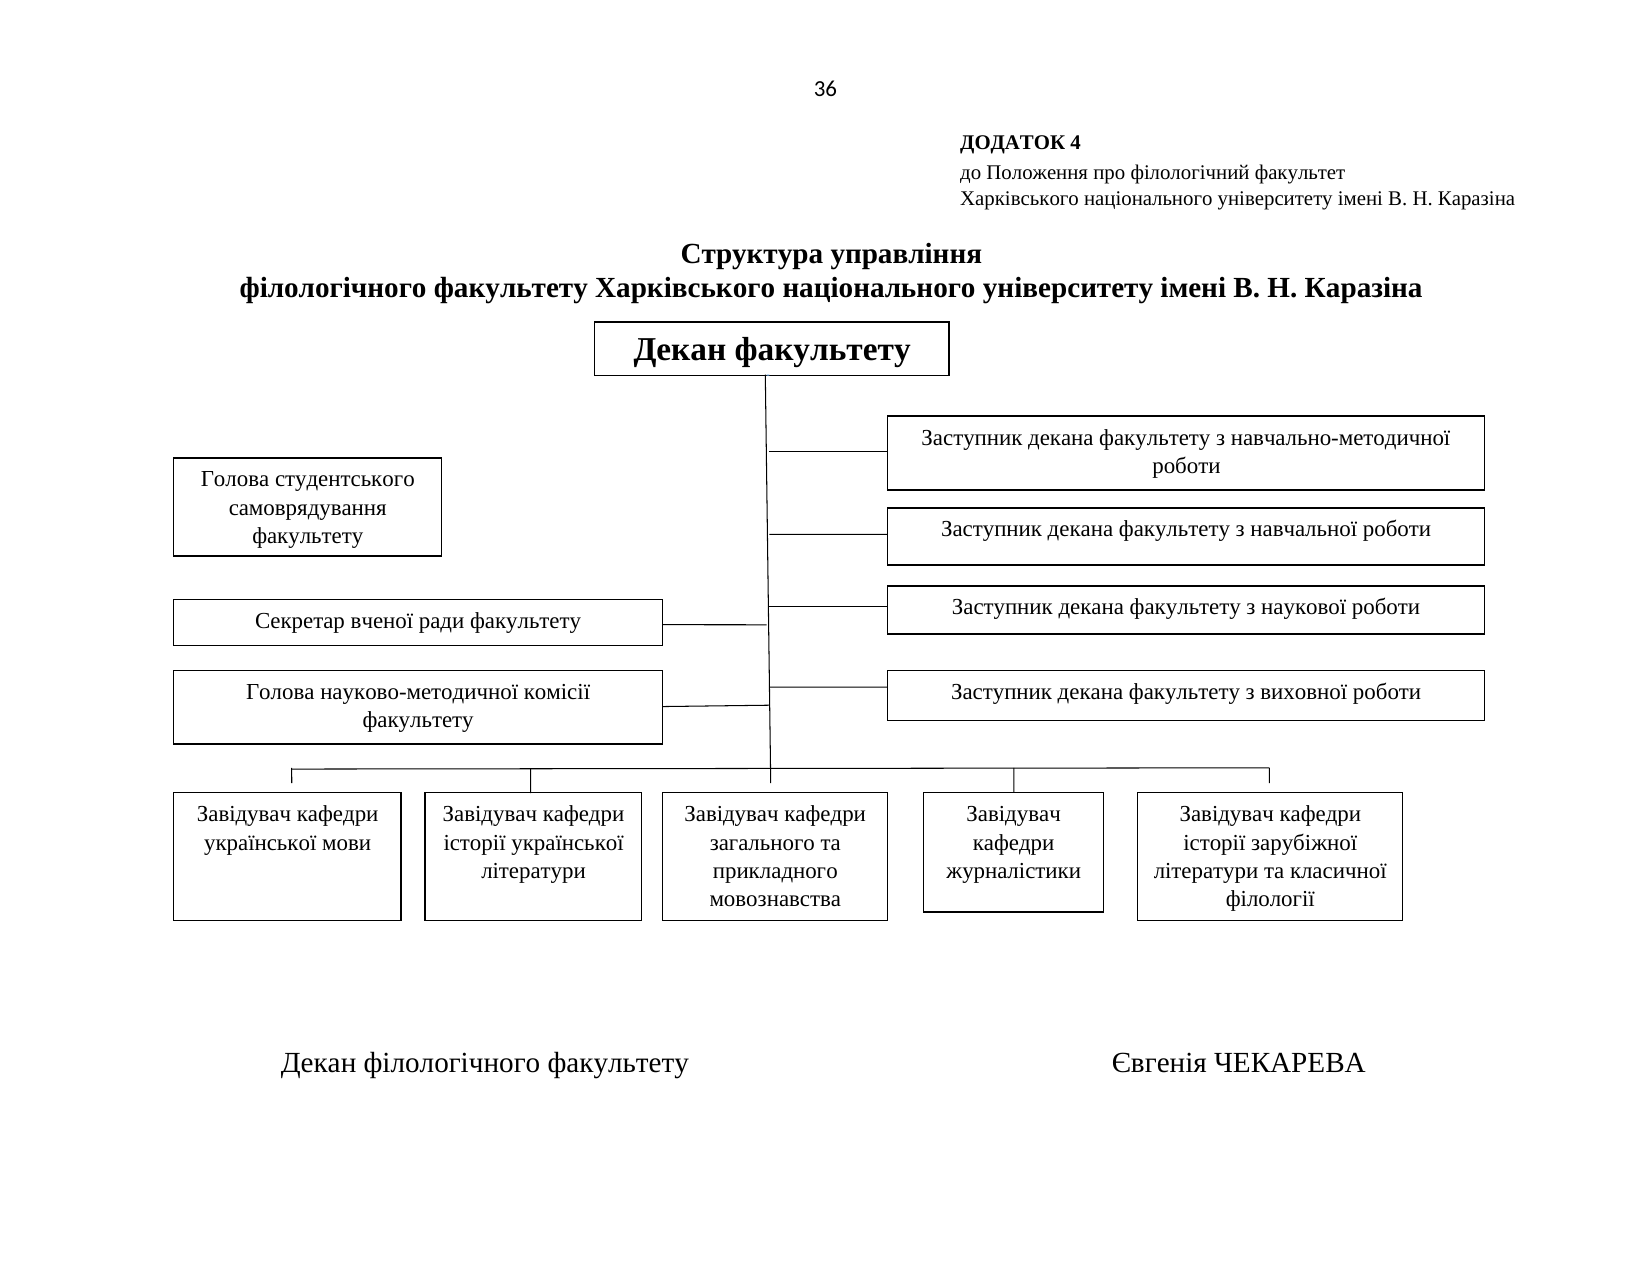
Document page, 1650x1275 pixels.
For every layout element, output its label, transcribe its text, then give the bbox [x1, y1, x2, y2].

text Декан філологічного факультету Євгенія ЧЕКАРЕВА [118, 1045, 1532, 1079]
text Харківського національного університету імені В. Н. Каразіна [960, 186, 1524, 210]
subtitle філологічного факультету Харківського національного університету імені В. Н. Каразіна [131, 270, 1532, 303]
text ДОДАТОК 4 [960, 130, 1532, 154]
text до Положення про філологічний факультет [960, 160, 1530, 184]
subtitle Структура управління [131, 236, 1532, 270]
